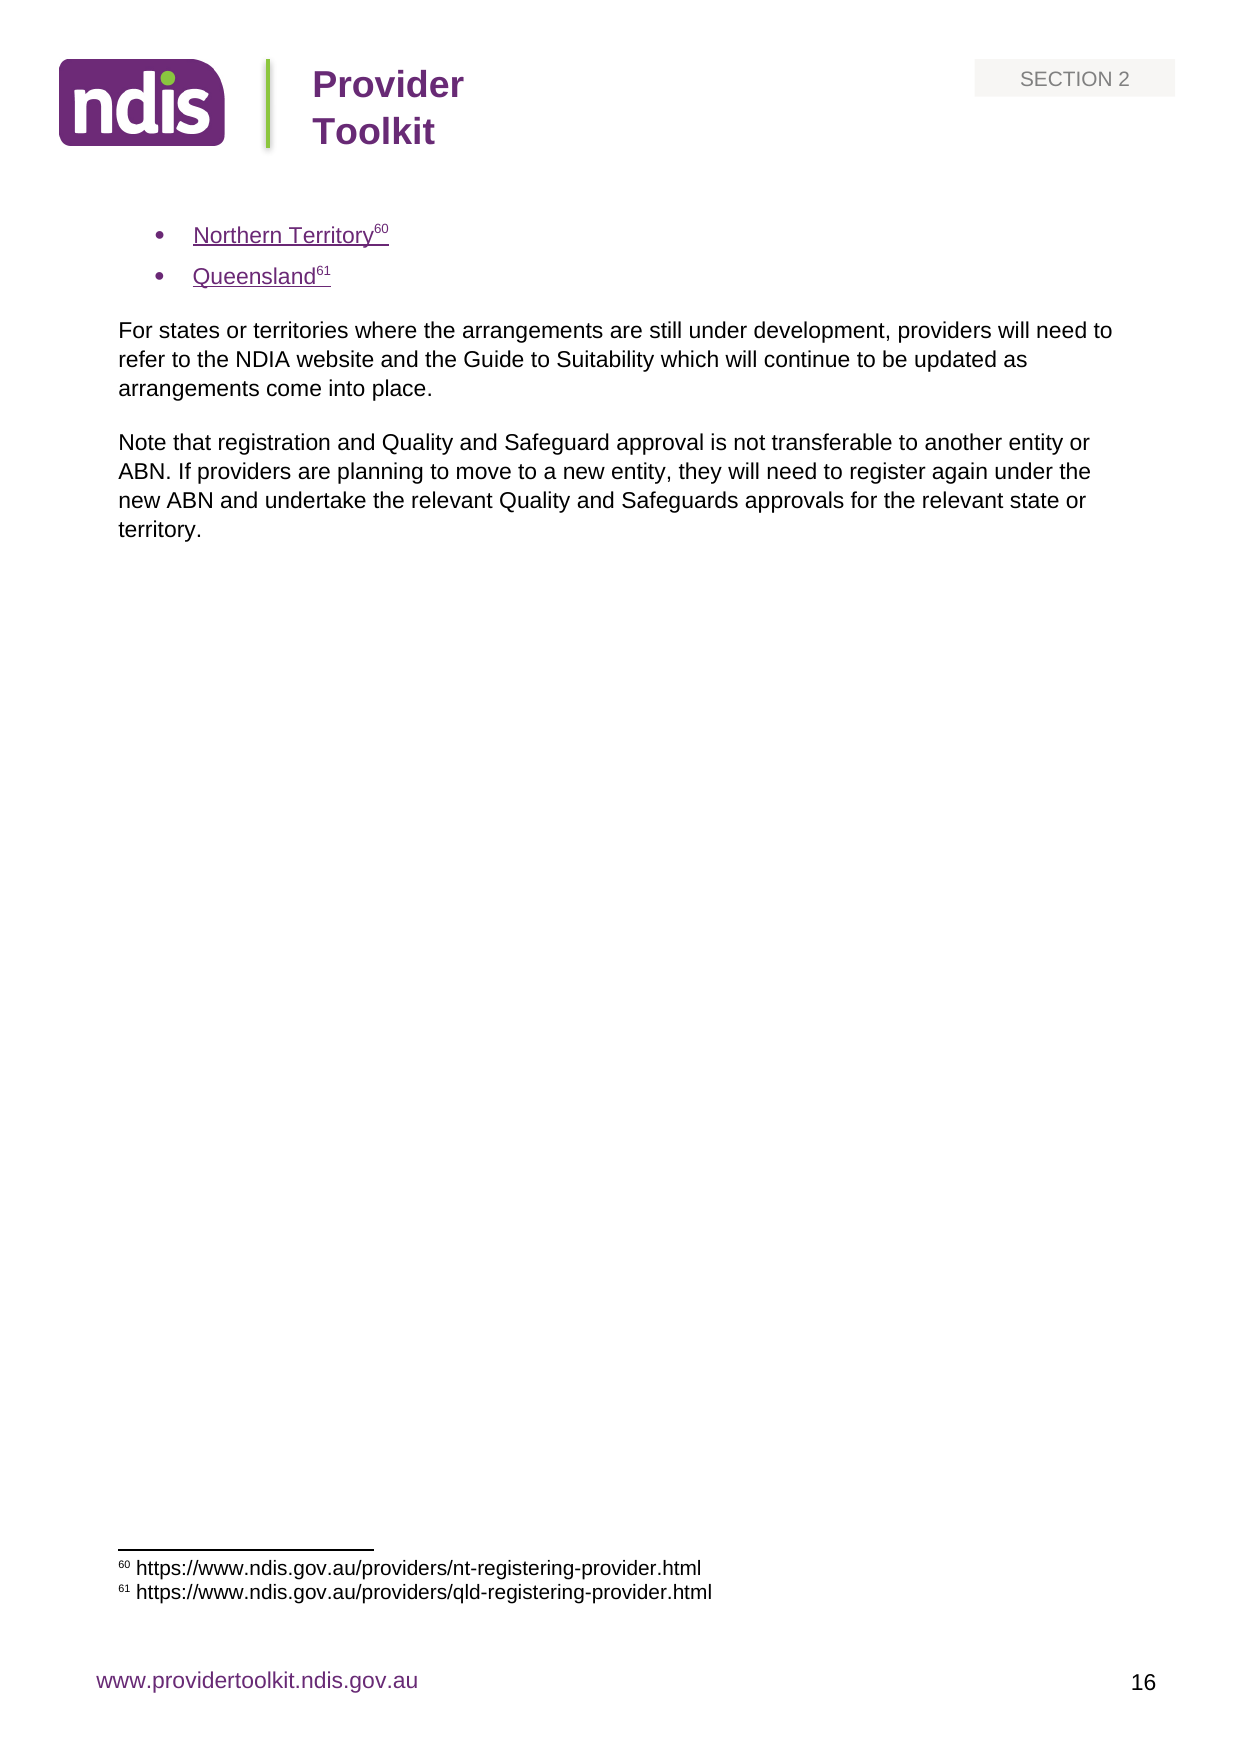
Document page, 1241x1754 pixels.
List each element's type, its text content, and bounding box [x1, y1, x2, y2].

text For states or territories where the arrangements are still under development, providers will need to refer to the NDIA website and the Guide to Suitability which will continue to be updated as arrangements come into place. [118, 317, 1138, 401]
list Queensland [155, 263, 1138, 289]
picture [59, 59, 225, 146]
list Northern Territory [156, 222, 1138, 248]
text Note that registration and Quality and Safeguard approval is not transferable to another entity or ABN. If providers are planning to move to a new entity, they will need to register again under the new ABN and undertake the relevant Quality and Safeguards approvals for the relevant state or territory. [118, 429, 1138, 542]
